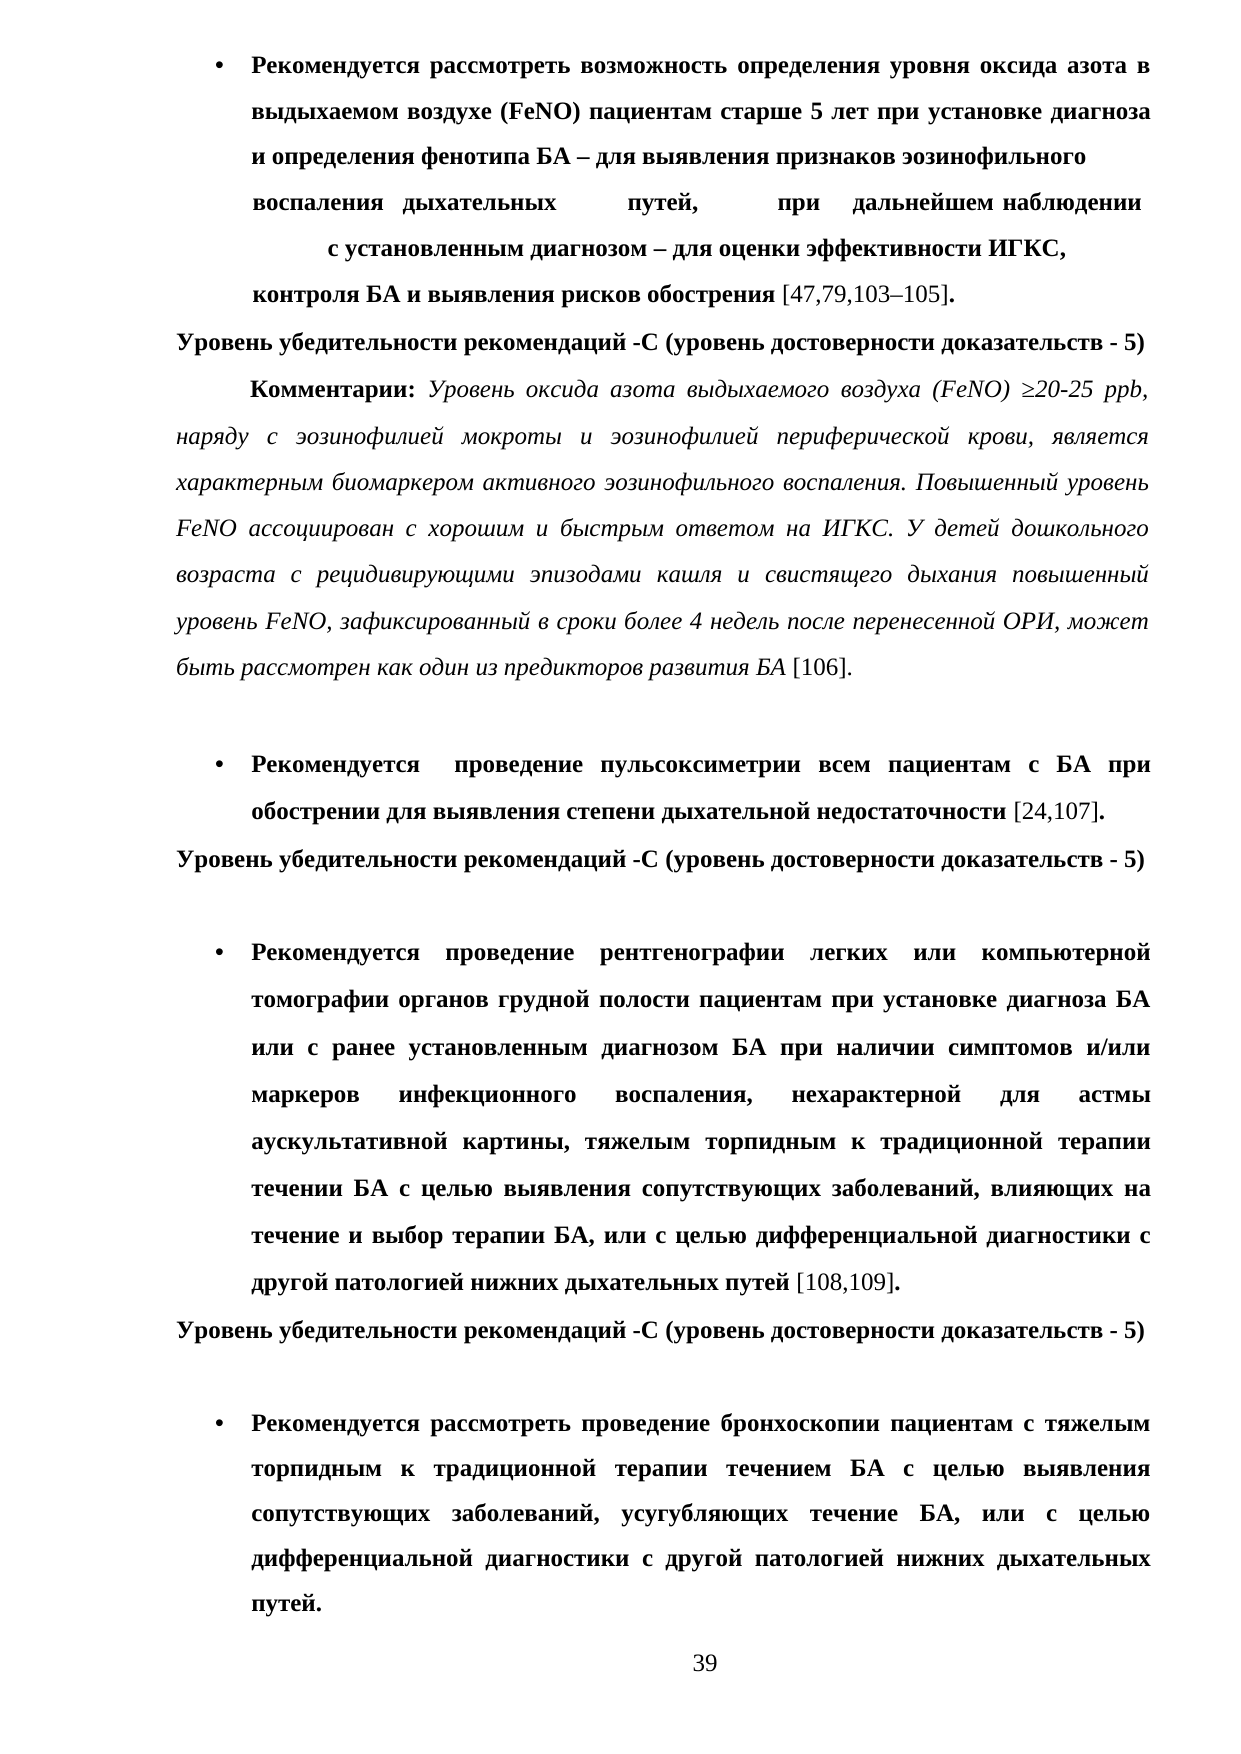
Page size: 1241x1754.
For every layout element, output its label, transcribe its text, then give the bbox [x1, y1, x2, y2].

text Уровень убедительности рекомендаций -C (уровень достоверности доказательств - 5) [176, 1315, 1151, 1343]
text Комментарии: Уровень оксида азота выдыхаемого воздуха (FeNO) ≥20-25 ppb, наряду с эозинофилией мокроты и эозинофилией периферической крови, является характерным биомаркером активного эозинофильного воспаления. Повышенный уровень FeNO ассоциирован с хорошим и быстрым ответом на ИГКС. У детей дошкольного возраста с рецидивирующими эпизодами кашля и свистящего дыхания повышенный уровень FeNO, зафиксированный в сроки более 4 недель после перенесенной ОРИ, может быть рассмотрен как один из предикторов развития БА [106]. [176, 374, 1152, 681]
list Рекомендуется проведение пульсоксиметрии всем пациентам с БА при обострении для выявления степени дыхательной недостаточности [24,107]. [215, 749, 1151, 825]
text Уровень убедительности рекомендаций -C (уровень достоверности доказательств - 5) [176, 844, 1151, 873]
list Рекомендуется рассмотреть проведение бронхоскопии пациентам с тяжелым торпидным к традиционной терапии течением БА с целью выявления сопутствующих заболеваний, усугубляющих течение БА, или с целью дифференциальной диагностики с другой патологией нижних дыхательных путей. [215, 1408, 1151, 1617]
list Рекомендуется рассмотреть возможность определения уровня оксида азота в выдыхаемом воздухе (FeNO) пациентам старше 5 лет при установке диагноза и определения фенотипа БА – для выявления признаков эозинофильного [215, 50, 1151, 170]
list Рекомендуется проведение рентгенографии легких или компьютерной томографии органов грудной полости пациентам при установке диагноза БА или с ранее установленным диагнозом БА при наличии симптомов и/или маркеров инфекционного воспаления, нехарактерной для астмы аускультативной картины, тяжелым торпидным к традиционной терапии течении БА с целью выявления сопутствующих заболеваний, влияющих на течение и выбор терапии БА, или с целью дифференциальной диагностики с другой патологией нижних дыхательных путей [108,109]. [215, 937, 1151, 1296]
text Уровень убедительности рекомендаций -С (уровень достоверности доказательств - 5) [176, 327, 1151, 356]
text воспаления дыхательных путей, при дальнейшем наблюдении с установленным диагнозом – для оценки эффективности ИГКС, контроля БА и выявления рисков обострения [47,79,103–105]. [252, 187, 1152, 308]
